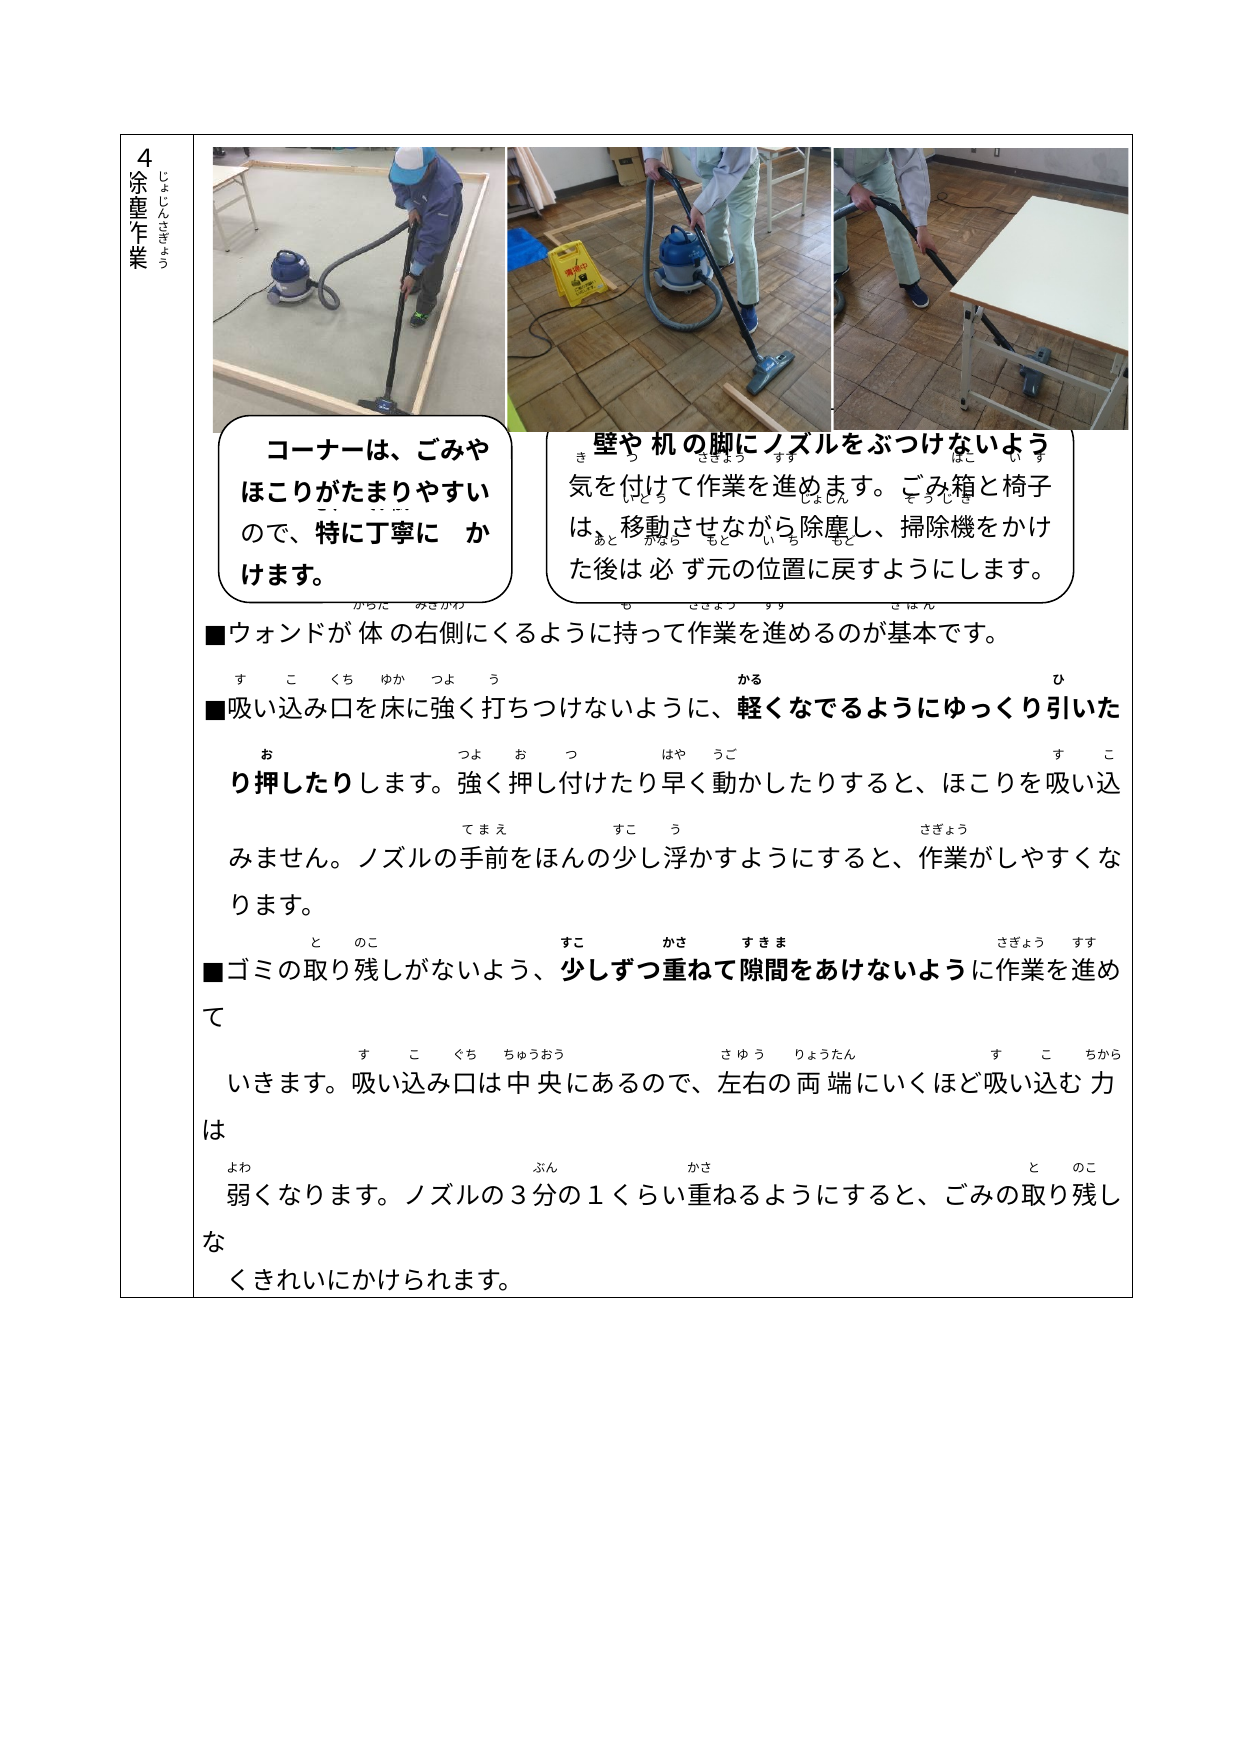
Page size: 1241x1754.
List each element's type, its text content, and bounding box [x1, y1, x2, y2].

table_cell ４ [121, 135, 193, 1297]
picture [212, 147, 505, 433]
picture [507, 147, 832, 432]
table_cell ■ウォンドがのにくるようにってをめるのがです。 ■いみをにくちつけないように、くなでるようにゆっくりいたりしたりします。くしけたりくかしたりすると、ほこりをいみません。ノズルのをほんのしかすようにすると、がしやすくなります。 ■ゴミのりしがないよう、しずつねてをあけないようにをめて いきます。いみはにあるので、のにいくほどいむは くなります。ノズルの３の１くらいねるようにすると、ごみのりしな くきれいにかけられます。 [194, 135, 1132, 1297]
picture [833, 148, 1129, 430]
